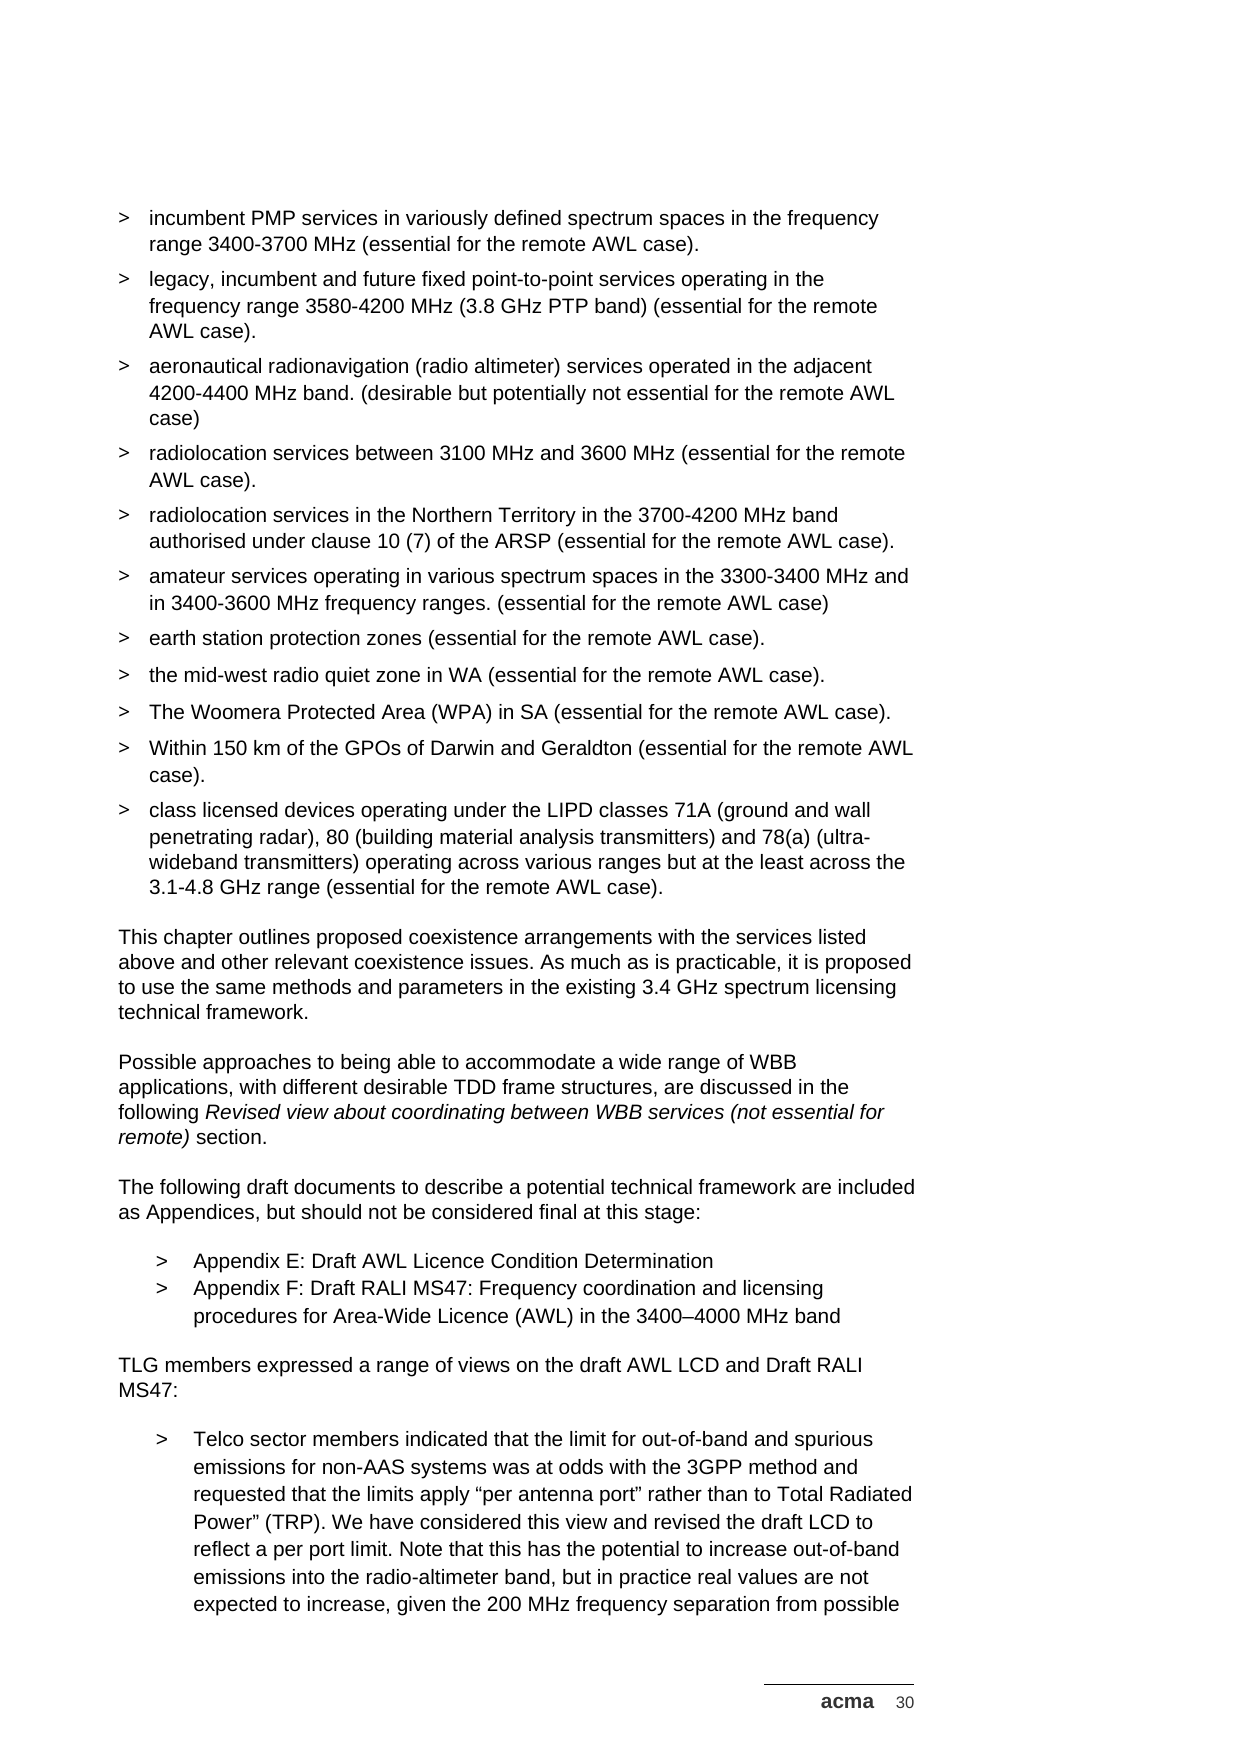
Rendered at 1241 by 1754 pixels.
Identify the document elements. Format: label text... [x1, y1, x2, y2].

list radiolocation services between 3100 MHz and 3600 MHz (essential for the remote AWL case). [118, 438, 917, 491]
list Appendix E: Draft updated AWL Licence Condition Determination [156, 1249, 917, 1273]
list aeronautical radionavigation (radio altimeter) services operated in the adjacent 4200-4400 MHz band. (desirable but potentially not essential for the remote AWL case) [118, 351, 917, 429]
list Appendix F: Draft RALI MS47: Frequency coordination and licensing procedures for Area-Wide Licence (AWL) in the 3400–4000 MHz band [156, 1276, 917, 1328]
list The Woomera Protected Area (WPA) in SA (essential for the remote AWL case). [118, 697, 917, 725]
list the mid-west radio quiet zone in WA (essential for the remote AWL case). [118, 660, 917, 688]
text TLG members expressed a range of views on the draft AWL LCD and Draft RALI MS47: [118, 1352, 917, 1402]
list legacy, incumbent and future fixed point-to-point services operating in the frequency range 3580-4200 MHz (3.8 GHz PTP band) (essential for the remote AWL case). [118, 264, 917, 343]
list incumbent PMP services in variously defined spectrum spaces in the frequency range 3400-3700 MHz (essential for the remote AWL case). [118, 203, 917, 256]
text Possible approaches to being able to accommodate a wide range of WBB applications, with different desirable TDD frame structures, are discussed in the following Revised view about coordinating between WBB services (not essential for remote) section. [118, 1049, 917, 1149]
list class licensed devices operating under the LIPD classes 71A (ground and wall penetrating radar), 80 (building material analysis transmitters) and 78(a) (ultra-wideband transmitters) operating across various ranges but at the least across the 3.1-4.8 GHz range (essential for the remote AWL case). [118, 795, 917, 899]
list earth station protection zones (essential for the remote AWL case). [118, 623, 917, 652]
list radiolocation services in the Northern Territory in the 3700-4200 MHz band authorised under clause 10 (7) of the ARSP (essential for the remote AWL case). [118, 500, 917, 553]
text This chapter outlines proposed coexistence arrangements with the services listed above and other relevant coexistence issues. As much as is practicable, it is proposed to use the same methods and parameters in the existing 3.4 GHz spectrum licensing technical framework. [118, 924, 917, 1024]
list Within 150 km of the GPOs of Darwin and Geraldton (essential for the remote AWL case). [118, 733, 917, 787]
list amateur services operating in various spectrum spaces in the 3300-3400 MHz and in 3400-3600 MHz frequency ranges. (essential for the remote AWL case) [118, 561, 917, 615]
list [156, 1427, 917, 1616]
text The following draft documents to describe a potential technical framework are included as Appendices, but should not be considered final at this stage: [118, 1174, 917, 1224]
